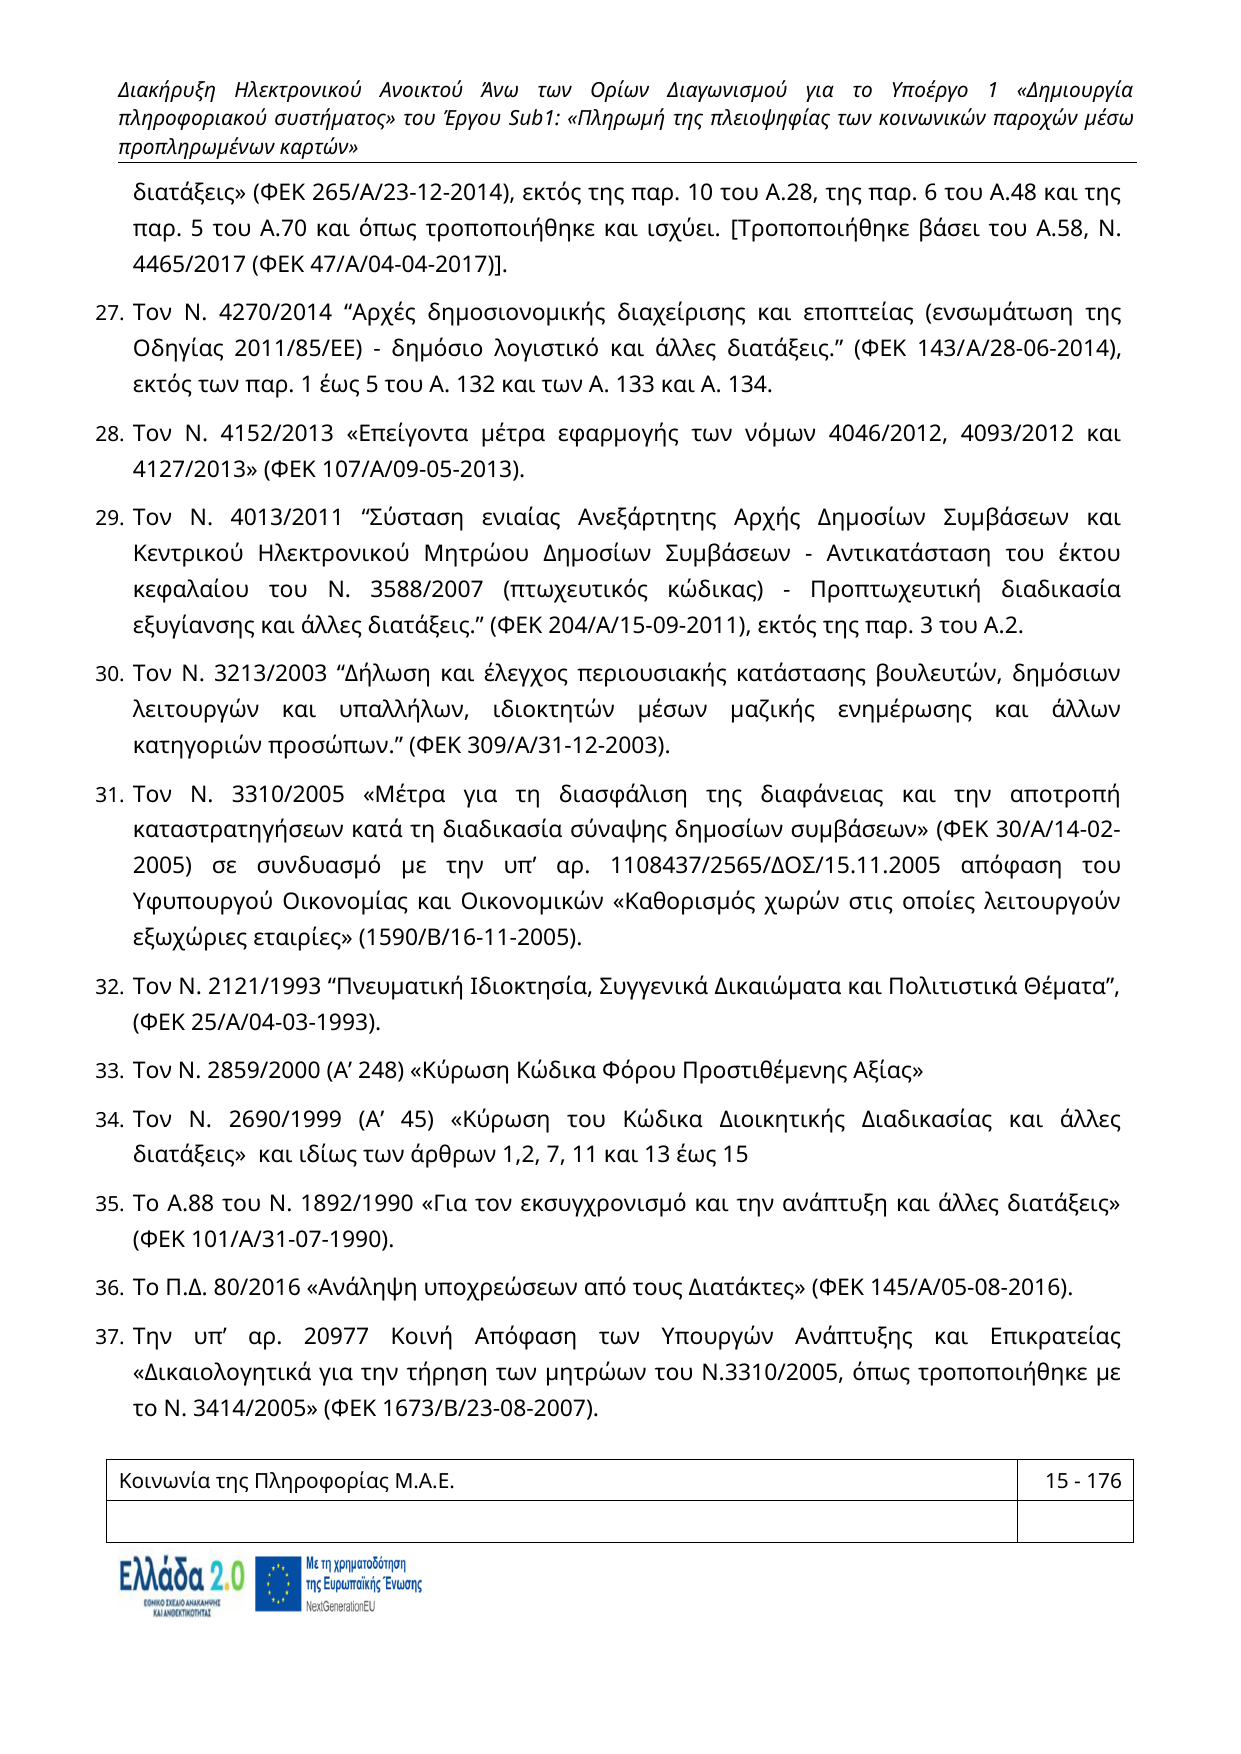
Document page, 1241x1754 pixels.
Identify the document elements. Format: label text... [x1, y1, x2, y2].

list Το Α.88 του Ν. 1892/1990 «Για τον εκσυγχρονισμό και την ανάπτυξη και άλλες διατάξεις» (ΦΕΚ 101/Α/31-07-1990). [95, 1187, 1122, 1254]
picture [118, 1547, 427, 1618]
list Το Π.Δ. 80/2016 «Ανάληψη υποχρεώσεων από τους Διατάκτες» (ΦΕΚ 145/Α/05-08-2016). [95, 1271, 1122, 1302]
list Τον Ν. 2690/1999 (Α’ 45) «Κύρωση του Κώδικα Διοικητικής Διαδικασίας και άλλες διατάξεις» και ιδίως των άρθρων 1,2, 7, 11 και 13 έως 15 [95, 1102, 1122, 1170]
list Την υπ’ αρ. 20977 Κοινή Απόφαση των Υπουργών Ανάπτυξης και Επικρατείας «Δικαιολογητικά για την τήρηση των μητρώων του Ν.3310/2005, όπως τροποποιήθηκε με το Ν. 3414/2005» (ΦΕΚ 1673/B/23-08-2007). [95, 1320, 1122, 1423]
list Τον N. 3213/2003 “Δήλωση και έλεγχος περιουσιακής κατάστασης βουλευτών, δημόσιων λειτουργών και υπαλλήλων, ιδιοκτητών μέσων μαζικής ενημέρωσης και άλλων κατηγοριών προσώπων.” (ΦΕΚ 309/A/31-12-2003). [95, 657, 1122, 760]
list Τον Ν. 2859/2000 (Α’ 248) «Κύρωση Κώδικα Φόρου Προστιθέμενης Αξίας» [95, 1054, 1122, 1085]
list Τον N. 4270/2014 “Αρχές δημοσιονομικής διαχείρισης και εποπτείας (ενσωμάτωση της Οδηγίας 2011/85/ΕΕ) - δημόσιο λογιστικό και άλλες διατάξεις.” (ΦΕΚ 143/A/28-06-2014), εκτός των παρ. 1 έως 5 του Α. 132 και των Α. 133 και Α. 134. [95, 296, 1122, 399]
list Τον Ν. 4152/2013 «Επείγοντα μέτρα εφαρμογής των νόμων 4046/2012, 4093/2012 και 4127/2013» (ΦΕΚ 107/Α/09-05-2013). [95, 417, 1122, 484]
list Τον Ν. 4013/2011 “Σύσταση ενιαίας Ανεξάρτητης Αρχής Δημοσίων Συμβάσεων και Κεντρικού Ηλεκτρονικού Μητρώου Δημοσίων Συμβάσεων - Αντικατάσταση του έκτου κεφαλαίου του N. 3588/2007 (πτωχευτικός κώδικας) - Προπτωχευτική διαδικασία εξυγίανσης και άλλες διατάξεις.” (ΦΕΚ 204/Α/15-09-2011), εκτός της παρ. 3 του Α.2. [95, 501, 1122, 640]
list Τον Ν. 2121/1993 “Πνευματική Ιδιοκτησία, Συγγενικά Δικαιώματα και Πολιτιστικά Θέματα”, (ΦΕΚ 25/Α/04-03-1993). [95, 970, 1122, 1037]
list Τον Ν. 3310/2005 «Μέτρα για τη διασφάλιση της διαφάνειας και την αποτροπή καταστρατηγήσεων κατά τη διαδικασία σύναψης δημοσίων συμβάσεων» (ΦΕΚ 30/Α/14-02-2005) σε συνδυασμό με την υπ’ αρ. 1108437/2565/ΔΟΣ/15.11.2005 απόφαση του Υφυπουργού Οικονομίας και Οικονομικών «Καθορισμός χωρών στις οποίες λειτουργούν εξωχώριες εταιρίες» (1590/Β/16-11-2005). [95, 777, 1122, 952]
